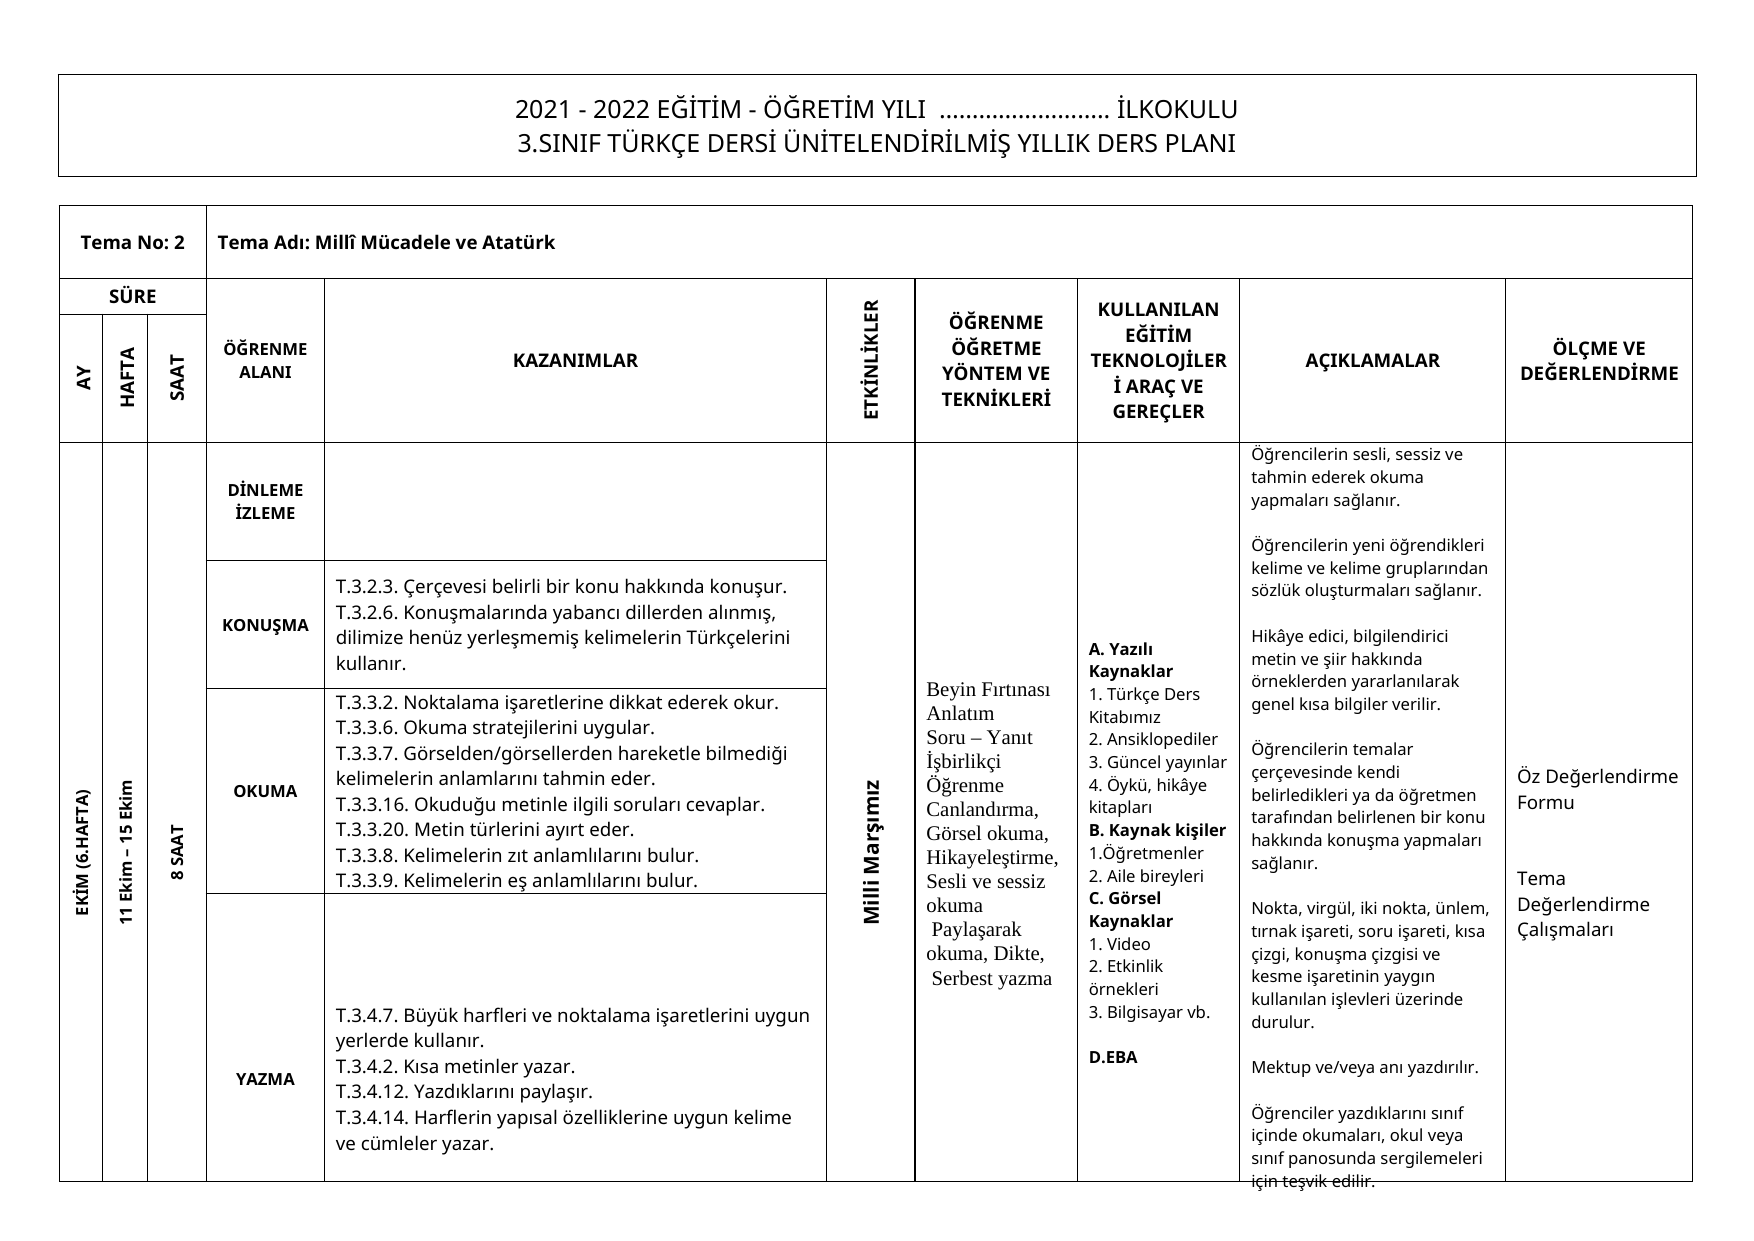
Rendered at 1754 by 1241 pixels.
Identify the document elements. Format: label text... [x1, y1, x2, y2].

table_cell EKİM (6.HAFTA) [60, 443, 102, 1181]
table_cell KULLANILAN EĞİTİM TEKNOLOJİLERİ ARAÇ VE GEREÇLER [1078, 279, 1239, 442]
table_header Tema Adı: Millî Mücadele ve Atatürk [207, 206, 1692, 278]
table_cell YAZMA [207, 894, 324, 1181]
table_cell T.3.3.2. Noktalama işaretlerine dikkat ederek okur. T.3.3.6. Okuma stratejilerini uygular. T.3.3.7. Görselden/görsellerden hareketle bilmediği kelimelerin anlamlarını tahmin eder. T.3.3.16. Okuduğu metinle ilgili soruları cevaplar. T.3.3.20. Metin türlerini ayırt eder. T.3.3.8. Kelimelerin zıt anlamlılarını bulur. T.3.3.9. Kelimelerin eş anlamlılarını bulur. [325, 689, 826, 893]
table_cell Beyin Fırtınası Anlatım Soru – Yanıt İşbirlikçi Öğrenme Canlandırma, Görsel okuma, Hikayeleştirme, Sesli ve sessiz okuma Paylaşarak okuma, Dikte, Serbest yazma [916, 443, 1077, 1181]
table_cell HAFTA [103, 315, 147, 442]
table_cell A. Yazılı Kaynaklar 1. Türkçe Ders Kitabımız 2. Ansiklopediler 3. Güncel yayınlar 4. Öykü, hikâye kitapları B. Kaynak kişiler 1.Öğretmenler 2. Aile bireyleri C. Görsel Kaynaklar 1. Video 2. Etkinlik örnekleri 3. Bilgisayar vb. D.EBA [1078, 443, 1239, 1181]
table_cell T.3.4.7. Büyük harfleri ve noktalama işaretlerini uygun yerlerde kullanır. T.3.4.2. Kısa metinler yazar. T.3.4.12. Yazdıklarını paylaşır. T.3.4.14. Harflerin yapısal özelliklerine uygun kelime ve cümleler yazar. [325, 894, 826, 1181]
table_cell KONUŞMA [207, 561, 324, 688]
table_cell SÜRE [60, 279, 206, 313]
table_cell 11 Ekim – 15 Ekim [103, 443, 147, 1181]
table_cell [325, 443, 826, 560]
table_cell AÇIKLAMALAR [1240, 279, 1505, 442]
table_cell KAZANIMLAR [325, 279, 826, 442]
table_cell ÖĞRENME ALANI [207, 279, 324, 442]
table_cell ÖLÇME VE DEĞERLENDİRME [1506, 279, 1692, 442]
table_cell ETKİNLİKLER [827, 279, 914, 442]
table_header Tema No: 2 [60, 206, 206, 278]
table_cell Öğrencilerin sesli, sessiz ve tahmin ederek okuma yapmaları sağlanır. Öğrencilerin yeni öğrendikleri kelime ve kelime gruplarından sözlük oluşturmaları sağlanır. Hikâye edici, bilgilendirici metin ve şiir hakkında örneklerden yararlanılarak genel kısa bilgiler verilir. Öğrencilerin temalar çerçevesinde kendi belirledikleri ya da öğretmen tarafından belirlenen bir konu hakkında konuşma yapmaları sağlanır. Nokta, virgül, iki nokta, ünlem, tırnak işareti, soru işareti, kısa çizgi, konuşma çizgisi ve kesme işaretinin yaygın kullanılan işlevleri üzerinde durulur. Mektup ve/veya anı yazdırılır. Öğrenciler yazdıklarını sınıf içinde okumaları, okul veya sınıf panosunda sergilemeleri için teşvik edilir. Öğrencilere yazdıklarını sınıf içinde okumaları konusunda ısrar edilmemelidir. [1240, 443, 1505, 1181]
table_cell ÖĞRENME ÖĞRETME YÖNTEM VE TEKNİKLERİ [916, 279, 1077, 442]
table_cell DİNLEME İZLEME [207, 443, 324, 560]
table_cell T.3.2.3. Çerçevesi belirli bir konu hakkında konuşur. T.3.2.6. Konuşmalarında yabancı dillerden alınmış, dilimize henüz yerleşmemiş kelimelerin Türkçelerini kullanır. [325, 561, 826, 688]
table_cell 8 SAAT [148, 443, 206, 1181]
table_cell Milli Marşımız [827, 443, 914, 1181]
table_cell Öz Değerlendirme Formu Tema Değerlendirme Çalışmaları [1506, 443, 1692, 1181]
table_cell OKUMA [207, 689, 324, 893]
table_cell AY [60, 315, 102, 442]
table_cell SAAT [148, 315, 206, 442]
